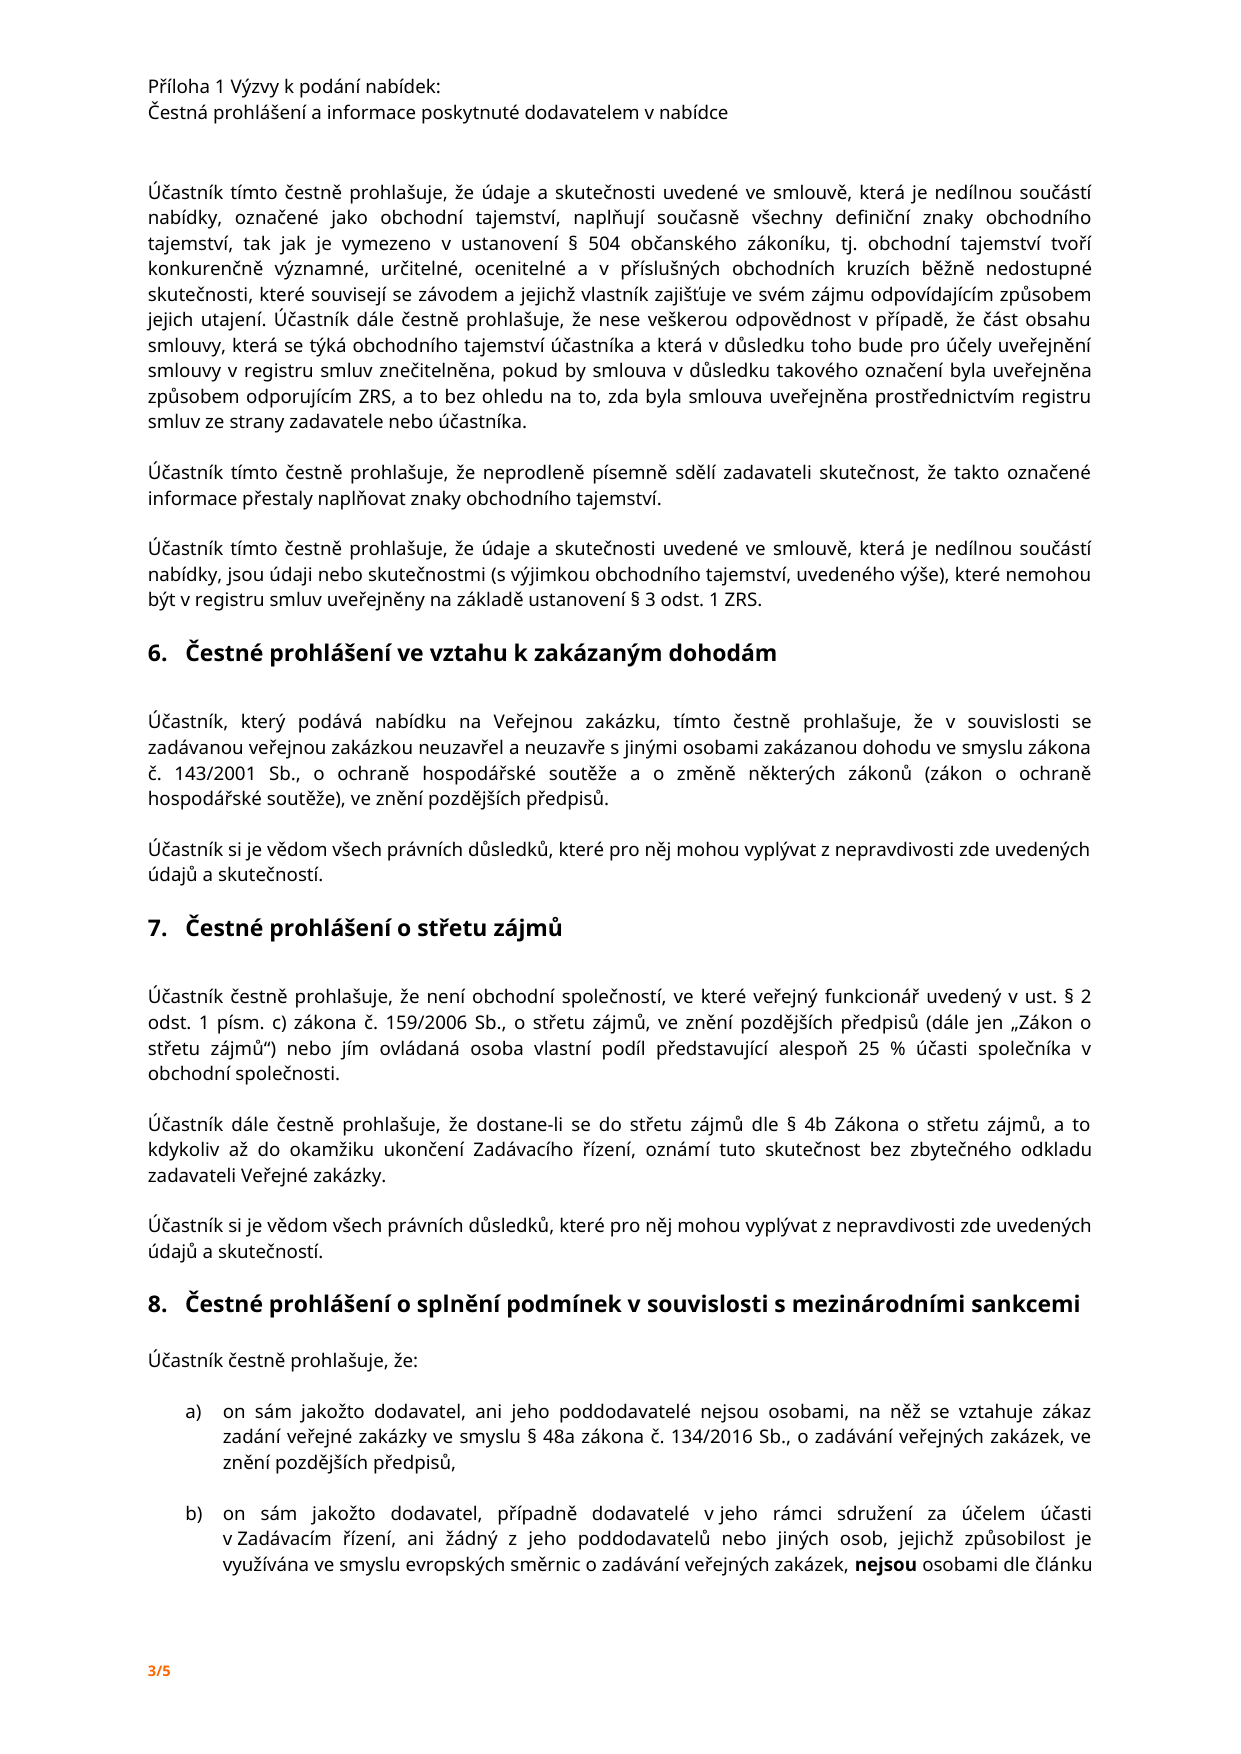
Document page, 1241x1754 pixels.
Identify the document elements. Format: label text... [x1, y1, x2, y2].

text Účastník, který podává nabídku na Veřejnou zakázku, tímto čestně prohlašuje, že v souvislosti se zadávanou veřejnou zakázkou neuzavřel a neuzavře s jinými osobami zakázanou dohodu ve smyslu zákona č. 143/2001 Sb., o ochraně hospodářské soutěže a o změně některých zákonů (zákon o ochraně hospodářské soutěže), ve znění pozdějších předpisů. [148, 709, 1093, 811]
text Účastník dále čestně prohlašuje, že dostane-li se do střetu zájmů dle § 4b Zákona o střetu zájmů, a to kdykoliv až do okamžiku ukončení Zadávacího řízení, oznámí tuto skutečnost bez zbytečného odkladu zadavateli Veřejné zakázky. [148, 1111, 1093, 1187]
subtitle Čestné prohlášení o střetu zájmů [148, 912, 1093, 943]
text Účastník tímto čestně prohlašuje, že údaje a skutečnosti uvedené ve smlouvě, která je nedílnou součástí nabídky, jsou údaji nebo skutečnostmi (s výjimkou obchodního tajemství, uvedeného výše), které nemohou být v registru smluv uveřejněny na základě ustanovení § 3 odst. 1 ZRS. [148, 535, 1093, 612]
text Účastník čestně prohlašuje, že není obchodní společností, ve které veřejný funkcionář uvedený v ust. § 2 odst. 1 písm. c) zákona č. 159/2006 Sb., o střetu zájmů, ve znění pozdějších předpisů (dále jen „Zákon o střetu zájmů“) nebo jím ovládaná osoba vlastní podíl představující alespoň 25 % účasti společníka v obchodní společnosti. [148, 984, 1093, 1086]
text Účastník tímto čestně prohlašuje, že údaje a skutečnosti uvedené ve smlouvě, která je nedílnou součástí nabídky, označené jako obchodní tajemství, naplňují současně všechny definiční znaky obchodního tajemství, tak jak je vymezeno v ustanovení § 504 občanského zákoníku, tj. obchodní tajemství tvoří konkurenčně významné, určitelné, ocenitelné a v příslušných obchodních kruzích běžně nedostupné skutečnosti, které souvisejí se závodem a jejichž vlastník zajišťuje ve svém zájmu odpovídajícím způsobem jejich utajení. Účastník dále čestně prohlašuje, že nese veškerou odpovědnost v případě, že část obsahu smlouvy, která se týká obchodního tajemství účastníka a která v důsledku toho bude pro účely uveřejnění smlouvy v registru smluv znečitelněna, pokud by smlouva v důsledku takového označení byla uveřejněna způsobem odporujícím ZRS, a to bez ohledu na to, zda byla smlouva uveřejněna prostřednictvím registru smluv ze strany zadavatele nebo účastníka. [148, 179, 1093, 434]
text Účastník si je vědom všech právních důsledků, které pro něj mohou vyplývat z nepravdivosti zde uvedených údajů a skutečností. [148, 1212, 1093, 1263]
text Účastník si je vědom všech právních důsledků, které pro něj mohou vyplývat z nepravdivosti zde uvedených údajů a skutečností. [148, 836, 1093, 887]
text Účastník čestně prohlašuje, že: [148, 1348, 1093, 1373]
list on sám jakožto dodavatel, ani jeho poddodavatelé nejsou osobami, na něž se vztahuje zákaz zadání veřejné zakázky ve smyslu § 48a zákona č. 134/2016 Sb., o zadávání veřejných zakázek, ve znění pozdějších předpisů, [185, 1398, 1093, 1475]
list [185, 1500, 1093, 1576]
subtitle Čestné prohlášení o splnění podmínek v souvislosti s mezinárodními sankcemi [148, 1288, 1093, 1320]
subtitle Čestné prohlášení ve vztahu k zakázaným dohodám [148, 637, 1093, 668]
text Účastník tímto čestně prohlašuje, že neprodleně písemně sdělí zadavateli skutečnost, že takto označené informace přestaly naplňovat znaky obchodního tajemství. [148, 459, 1093, 510]
